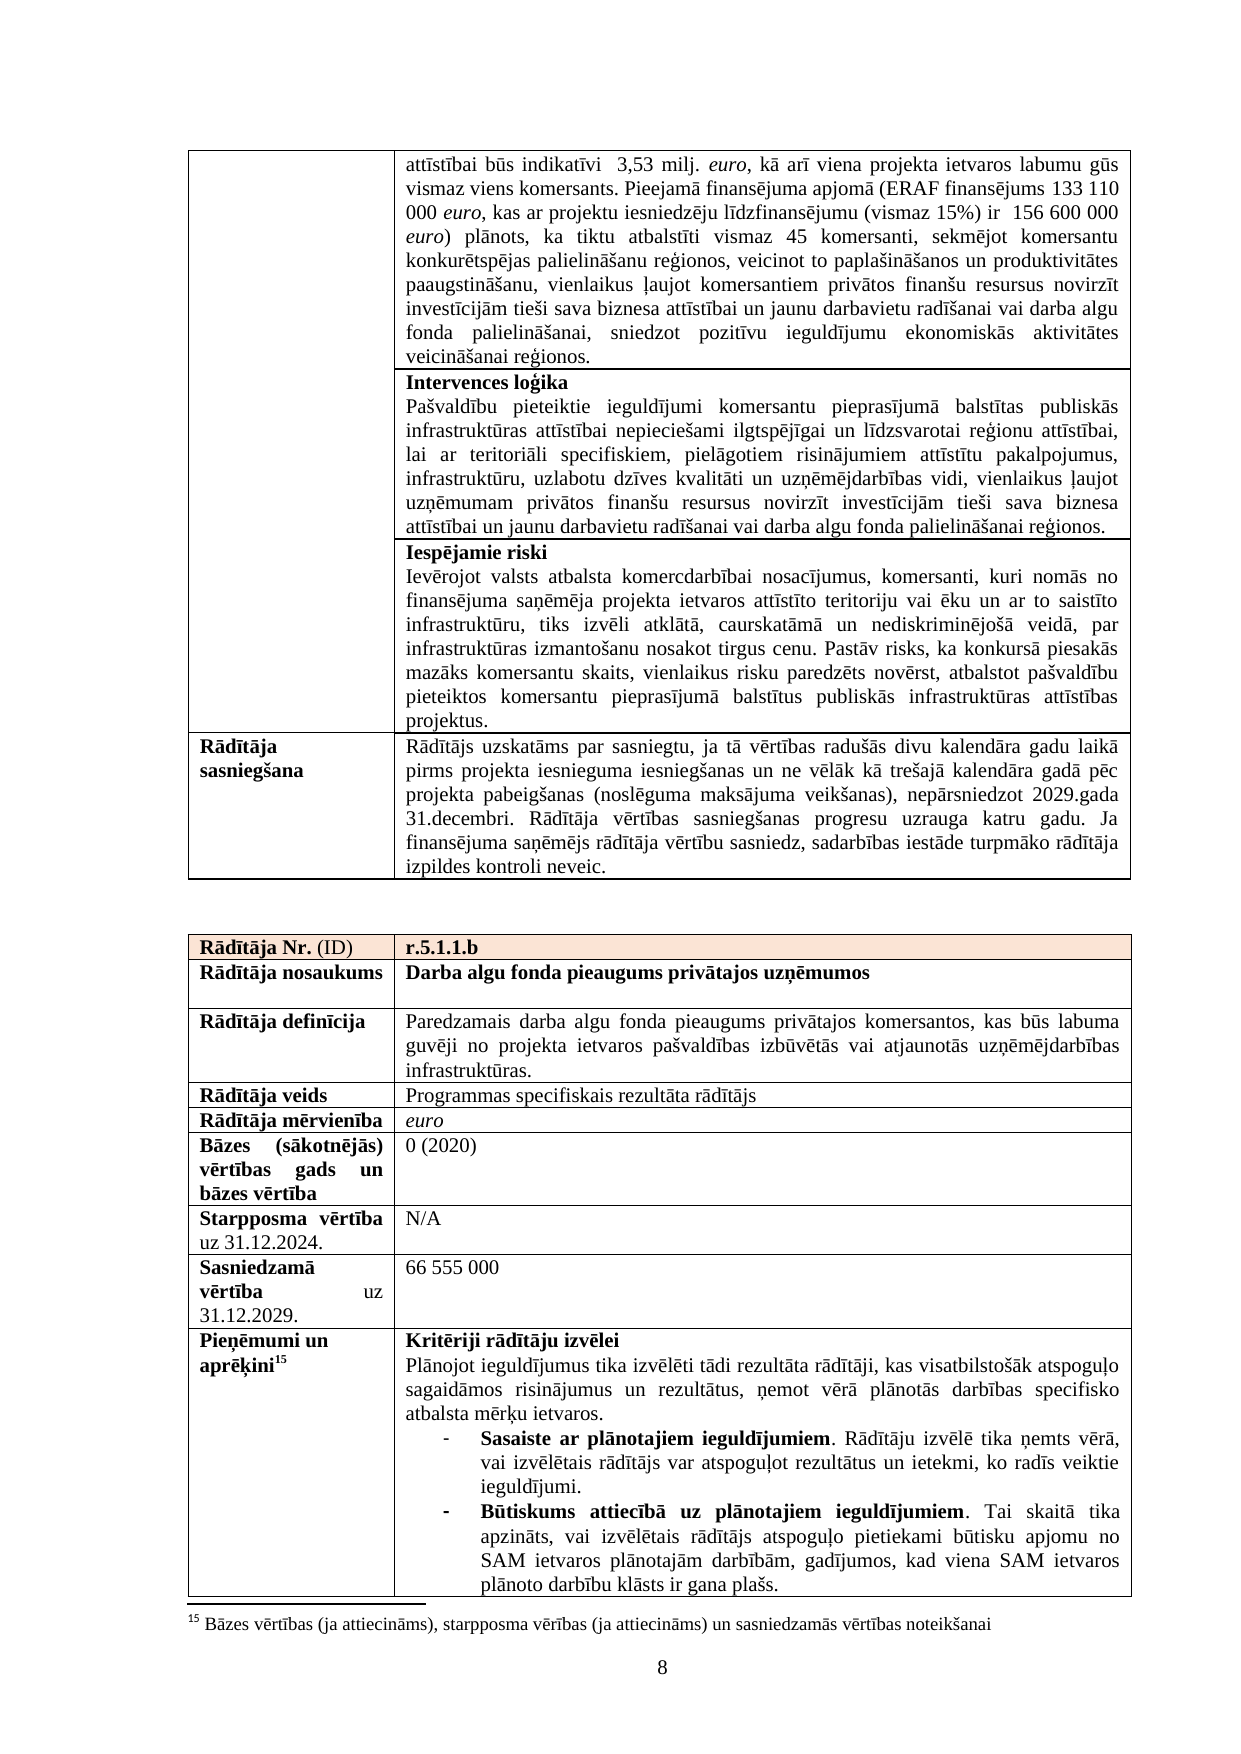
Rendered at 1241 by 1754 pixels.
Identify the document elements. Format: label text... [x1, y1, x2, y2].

table_cell euro [395, 1108, 1131, 1132]
table_cell Darba algu fonda pieaugums privātajos uzņēmumos [395, 960, 1131, 1008]
table_cell Starpposma vērtība uz 31.12.2024. [189, 1206, 394, 1254]
table_cell Rādītājs uzskatāms par sasniegtu, ja tā vērtības radušās divu kalendāra gadu laikā pirms projekta iesnieguma iesniegšanas un ne vēlāk kā trešajā kalendāra gadā pēc projekta pabeigšanas (noslēguma maksājuma veikšanas), nepārsniedzot 2029.gada 31.decembri. Rādītāja vērtības sasniegšanas progresu uzrauga katru gadu. Ja finansējuma saņēmējs rādītāja vērtību sasniedz, sadarbības iestāde turpmāko rādītāja izpildes kontroli neveic. [395, 734, 1130, 878]
table_cell Bāzes (sākotnējās) vērtības gads un bāzes vērtība [189, 1133, 394, 1205]
table_cell Paredzamais darba algu fonda pieaugums privātajos komersantos, kas būs labuma guvēji no projekta ietvaros pašvaldības izbūvētās vai atjaunotās uzņēmējdarbības infrastruktūras. [395, 1009, 1131, 1082]
table_cell Rādītāja mērvienība [189, 1108, 394, 1132]
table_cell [189, 1329, 394, 1596]
table_cell N/A [395, 1206, 1131, 1254]
table_cell Rādītāja nosaukums [189, 960, 394, 1008]
table_header r.5.1.1.b [395, 935, 1131, 959]
table_cell 66 555 000 [395, 1255, 1131, 1327]
table_cell 0 (2020) [395, 1133, 1131, 1205]
table_cell Iespējamie riski Ievērojot valsts atbalsta komercdarbībai nosacījumus, komersanti, kuri nomās no finansējuma saņēmēja projekta ietvaros attīstīto teritoriju vai ēku un ar to saistīto infrastruktūru, tiks izvēli atklātā, caurskatāmā un nediskriminējošā veidā, par infrastruktūras izmantošanu nosakot tirgus cenu. Pastāv risks, ka konkursā piesakās mazāks komersantu skaits, vienlaikus risku paredzēts novērst, atbalstot pašvaldību pieteiktos komersantu pieprasījumā balstītus publiskās infrastruktūras attīstības projektus. [395, 540, 1130, 732]
table_cell Intervences loģika Pašvaldību pieteiktie ieguldījumi komersantu pieprasījumā balstītas publiskās infrastruktūras attīstībai nepieciešami ilgtspējīgai un līdzsvarotai reģionu attīstībai, lai ar teritoriāli specifiskiem, pielāgotiem risinājumiem attīstītu pakalpojumus, infrastruktūru, uzlabotu dzīves kvalitāti un uzņēmējdarbības vidi, vienlaikus ļaujot uzņēmumam privātos finanšu resursus novirzīt investīcijām tieši sava biznesa attīstībai un jaunu darbavietu radīšanai vai darba algu fonda palielināšanai reģionos. [395, 370, 1130, 538]
table_cell Rādītāja sasniegšana [189, 733, 394, 878]
table_header Rādītāja Nr. (ID) [189, 935, 394, 959]
table_cell Rādītāja veids [189, 1083, 394, 1107]
table_cell Sasniedzamā vērtība uz 31.12.2029. [189, 1255, 394, 1327]
table_cell Rādītāja definīcija [189, 1009, 394, 1082]
table_cell Programmas specifiskais rezultāta rādītājs [395, 1083, 1131, 1107]
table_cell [395, 1329, 1131, 1596]
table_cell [395, 151, 1130, 368]
